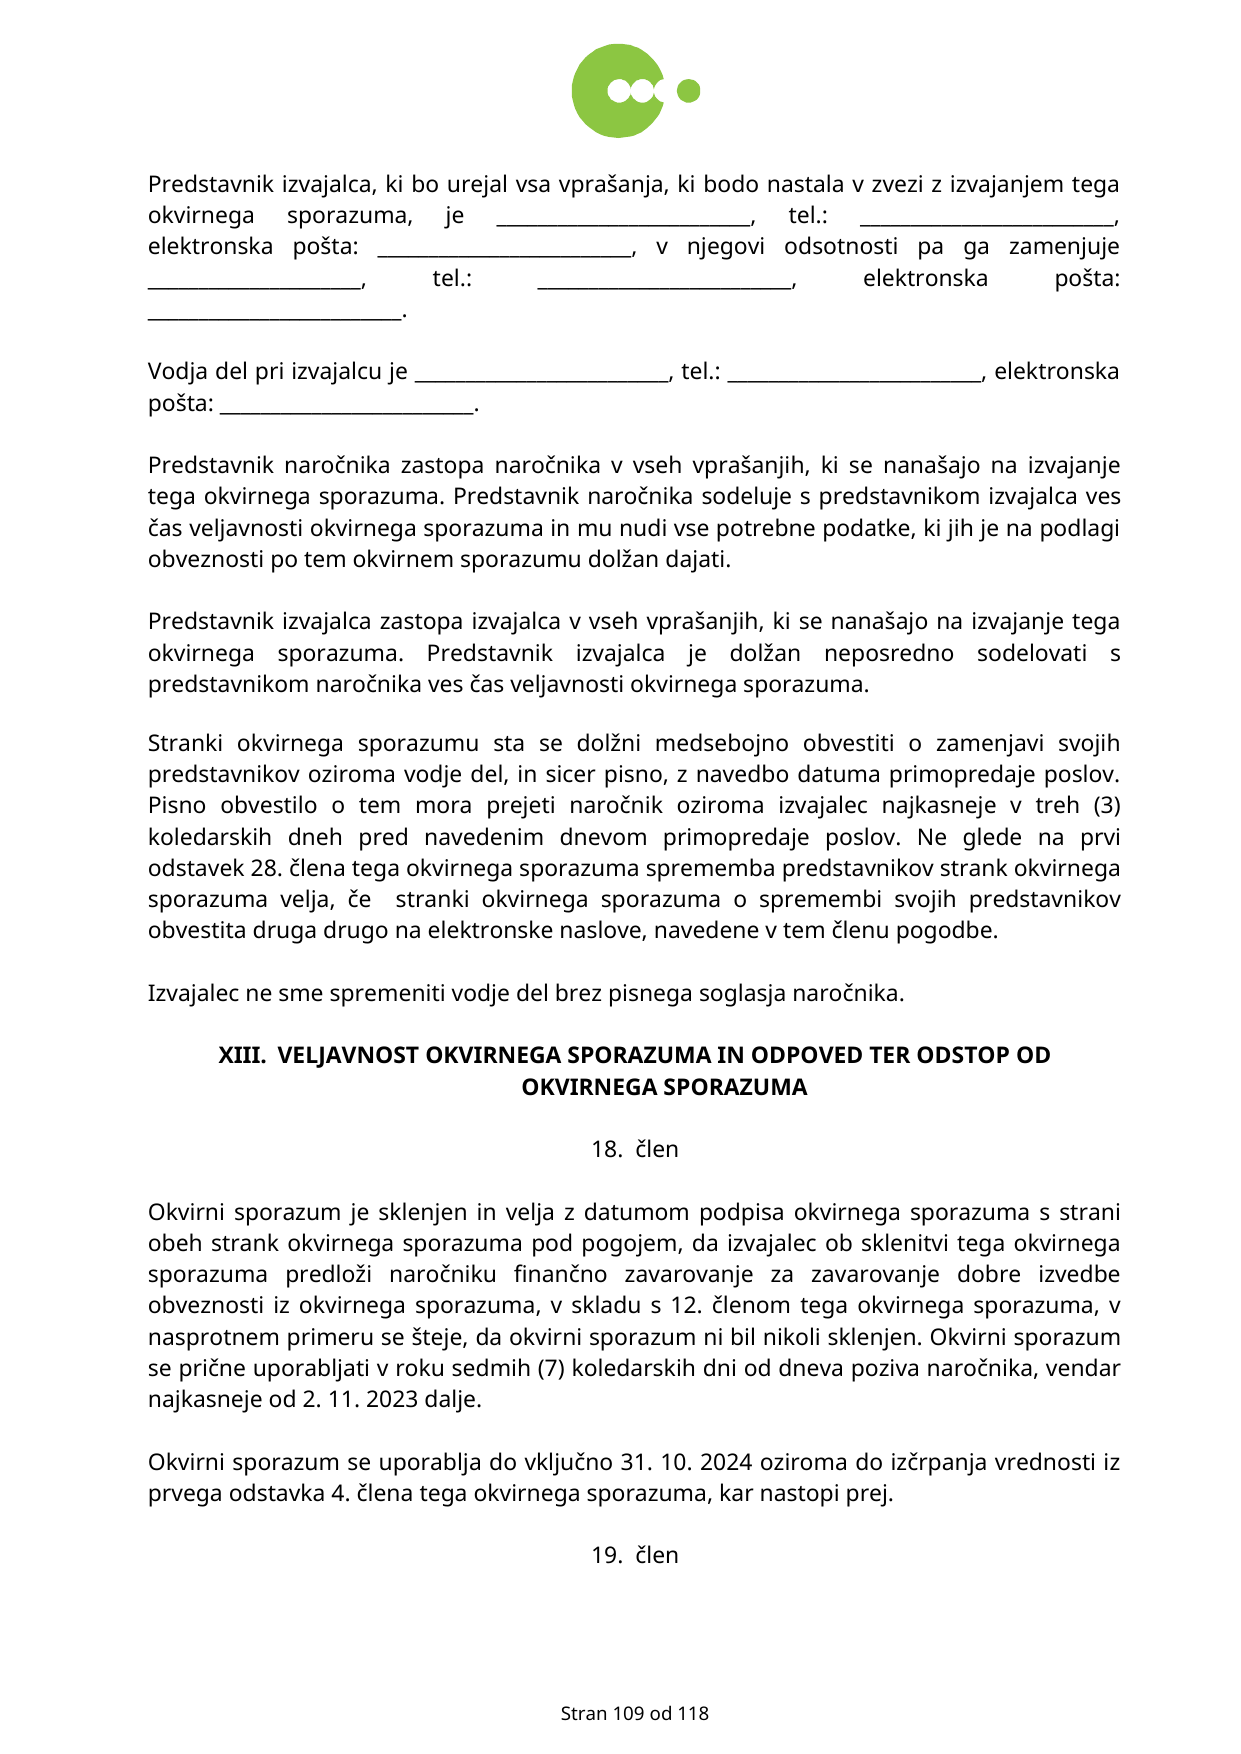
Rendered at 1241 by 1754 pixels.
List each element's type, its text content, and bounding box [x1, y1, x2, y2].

text Predstavnik izvajalca zastopa izvajalca v vseh vprašanjih, ki se nanašajo na izvajanje tega okvirnega sporazuma. Predstavnik izvajalca je dolžan neposredno sodelovati s predstavnikom naročnika ves čas veljavnosti okvirnega sporazuma. [148, 605, 1122, 699]
text Predstavnik naročnika zastopa naročnika v vseh vprašanjih, ki se nanašajo na izvajanje tega okvirnega sporazuma. Predstavnik naročnika sodeluje s predstavnikom izvajalca ves čas veljavnosti okvirnega sporazuma in mu nudi vse potrebne podatke, ki jih je na podlagi obveznosti po tem okvirnem sporazumu dolžan dajati. [148, 449, 1122, 574]
text Predstavnik izvajalca, ki bo urejal vsa vprašanja, ki bodo nastala v zvezi z izvajanjem tega okvirnega sporazuma, je _________________________, tel.: _________________________, elektronska pošta: _________________________, v njegovi odsotnosti pa ga zamenjuje _____________________, tel.: _________________________, elektronska pošta: _________________________. [148, 168, 1122, 324]
list člen [148, 1539, 1122, 1571]
list VELJAVNOST OKVIRNEGA SPORAZUMA IN ODPOVED TER ODSTOP OD OKVIRNEGA SPORAZUMA [148, 1039, 1122, 1102]
text Okvirni sporazum je sklenjen in velja z datumom podpisa okvirnega sporazuma s strani obeh strank okvirnega sporazuma pod pogojem, da izvajalec ob sklenitvi tega okvirnega sporazuma predloži naročniku finančno zavarovanje za zavarovanje dobre izvedbe obveznosti iz okvirnega sporazuma, v skladu s 12. členom tega okvirnega sporazuma, v nasprotnem primeru se šteje, da okvirni sporazum ni bil nikoli sklenjen. Okvirni sporazum se prične uporabljati v roku sedmih (7) koledarskih dni od dneva poziva naročnika, vendar najkasneje od 2. 11. 2023 dalje. [148, 1196, 1122, 1414]
text Vodja del pri izvajalcu je _________________________, tel.: _________________________, elektronska pošta: _________________________. [148, 355, 1122, 418]
text Izvajalec ne sme spremeniti vodje del brez pisnega soglasja naročnika. [148, 977, 1122, 1008]
list člen [148, 1133, 1122, 1164]
text Okvirni sporazum se uporablja do vključno 31. 10. 2024 oziroma do izčrpanja vrednosti iz prvega odstavka 4. člena tega okvirnega sporazuma, kar nastopi prej. [148, 1446, 1122, 1508]
text Stranki okvirnega sporazumu sta se dolžni medsebojno obvestiti o zamenjavi svojih predstavnikov oziroma vodje del, in sicer pisno, z navedbo datuma primopredaje poslov. Pisno obvestilo o tem mora prejeti naročnik oziroma izvajalec najkasneje v treh (3) koledarskih dneh pred navedenim dnevom primopredaje poslov. Ne glede na prvi odstavek 28. člena tega okvirnega sporazuma sprememba predstavnikov strank okvirnega sporazuma velja, če stranki okvirnega sporazuma o spremembi svojih predstavnikov obvestita druga drugo na elektronske naslove, navedene v tem členu pogodbe. [148, 727, 1122, 946]
